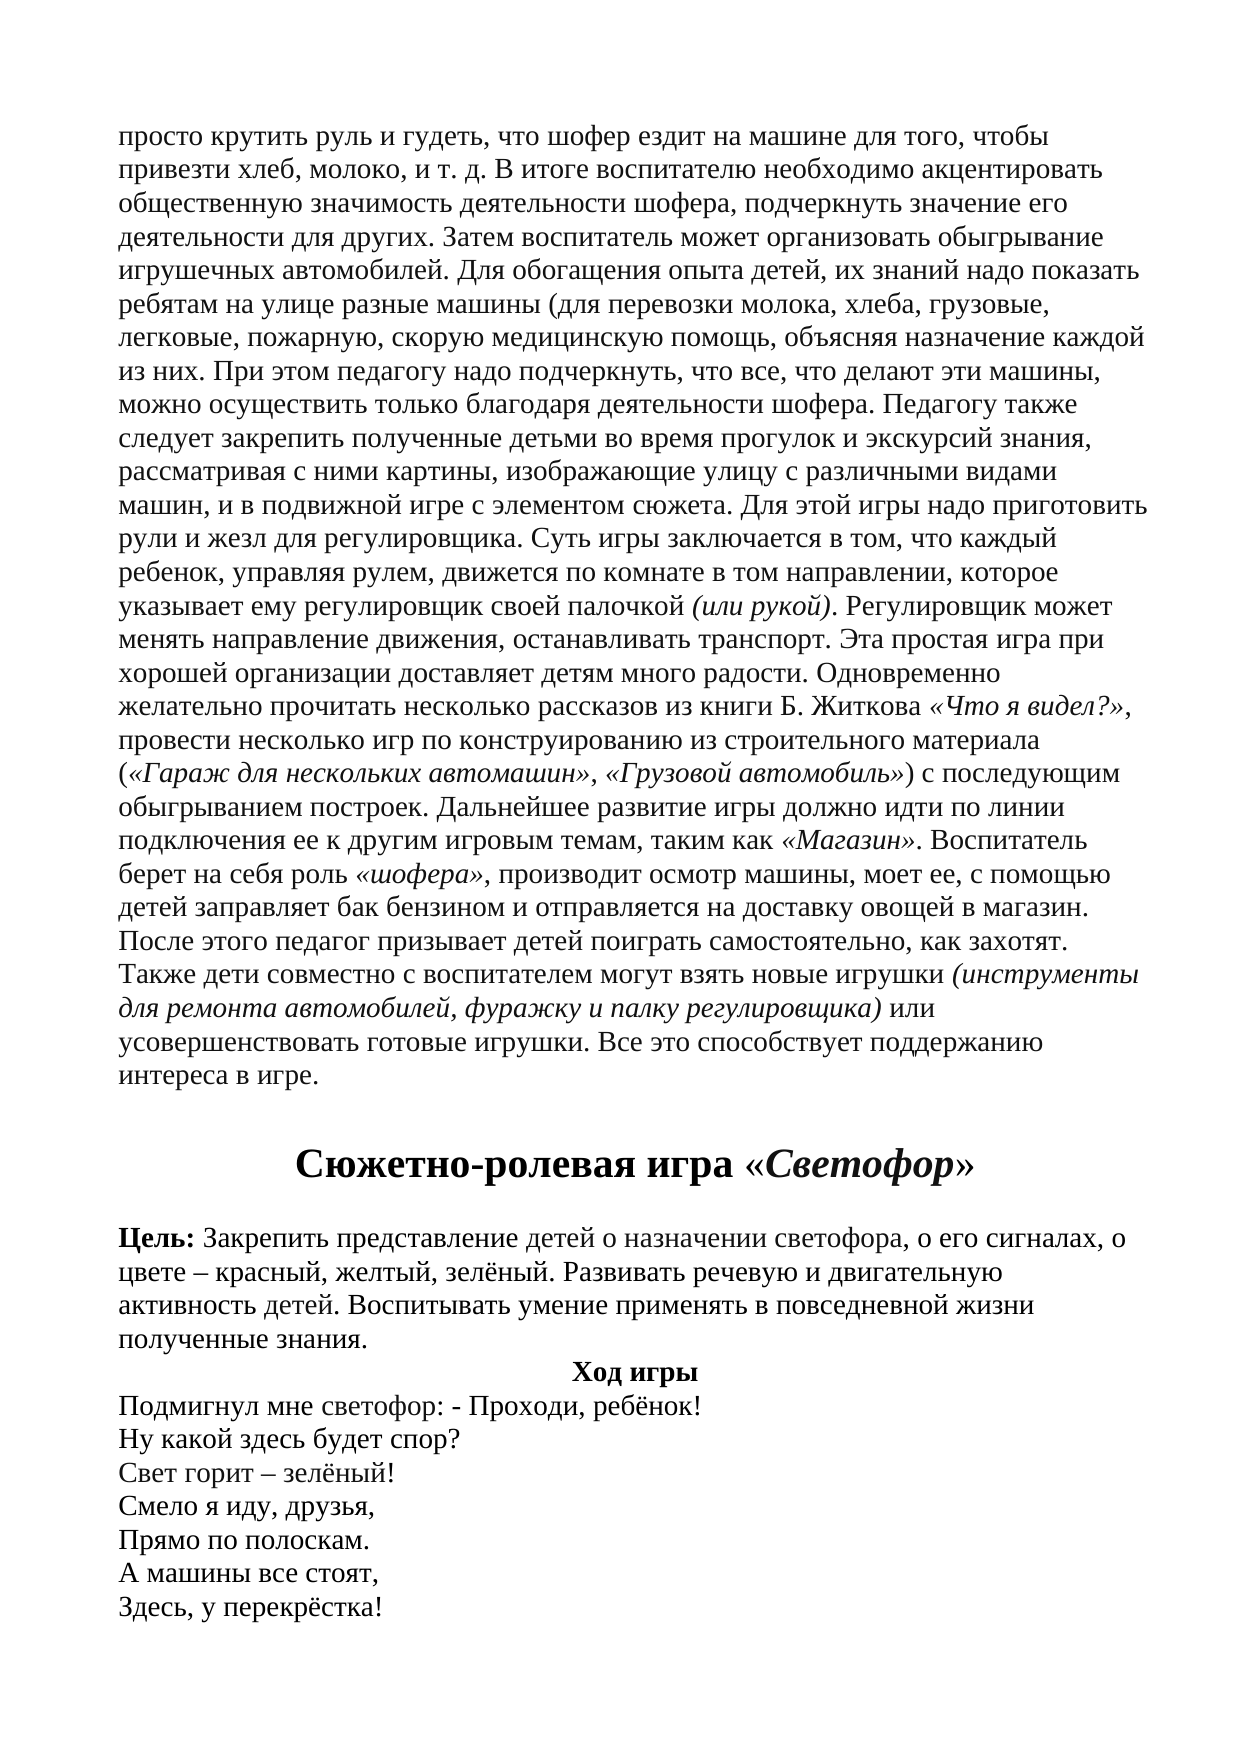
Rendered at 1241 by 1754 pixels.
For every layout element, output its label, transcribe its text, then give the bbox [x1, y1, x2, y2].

text Прямо по полоскам. [118, 1522, 1152, 1556]
text Здесь, у перекрёстка! [118, 1589, 1152, 1623]
text Свет горит – зелёный! [118, 1455, 1152, 1488]
text Ну какой здесь будет спор? [118, 1421, 1152, 1455]
text Подмигнул мне светофор: - Проходи, ребёнок! [118, 1388, 1152, 1421]
text Ход игры [118, 1354, 1152, 1388]
text Смело я иду, друзья, [118, 1488, 1152, 1522]
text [118, 118, 1152, 1091]
text А машины все стоят, [118, 1556, 1152, 1589]
text Сюжетно-ролевая игра «Светофор» [118, 1139, 1152, 1187]
text Цель: Закрепить представление детей о назначении светофора, о его сигналах, о цвете – красный, желтый, зелёный. Развивать речевую и двигательную активность детей. Воспитывать умение применять в повседневной жизни полученные знания. [118, 1220, 1152, 1354]
